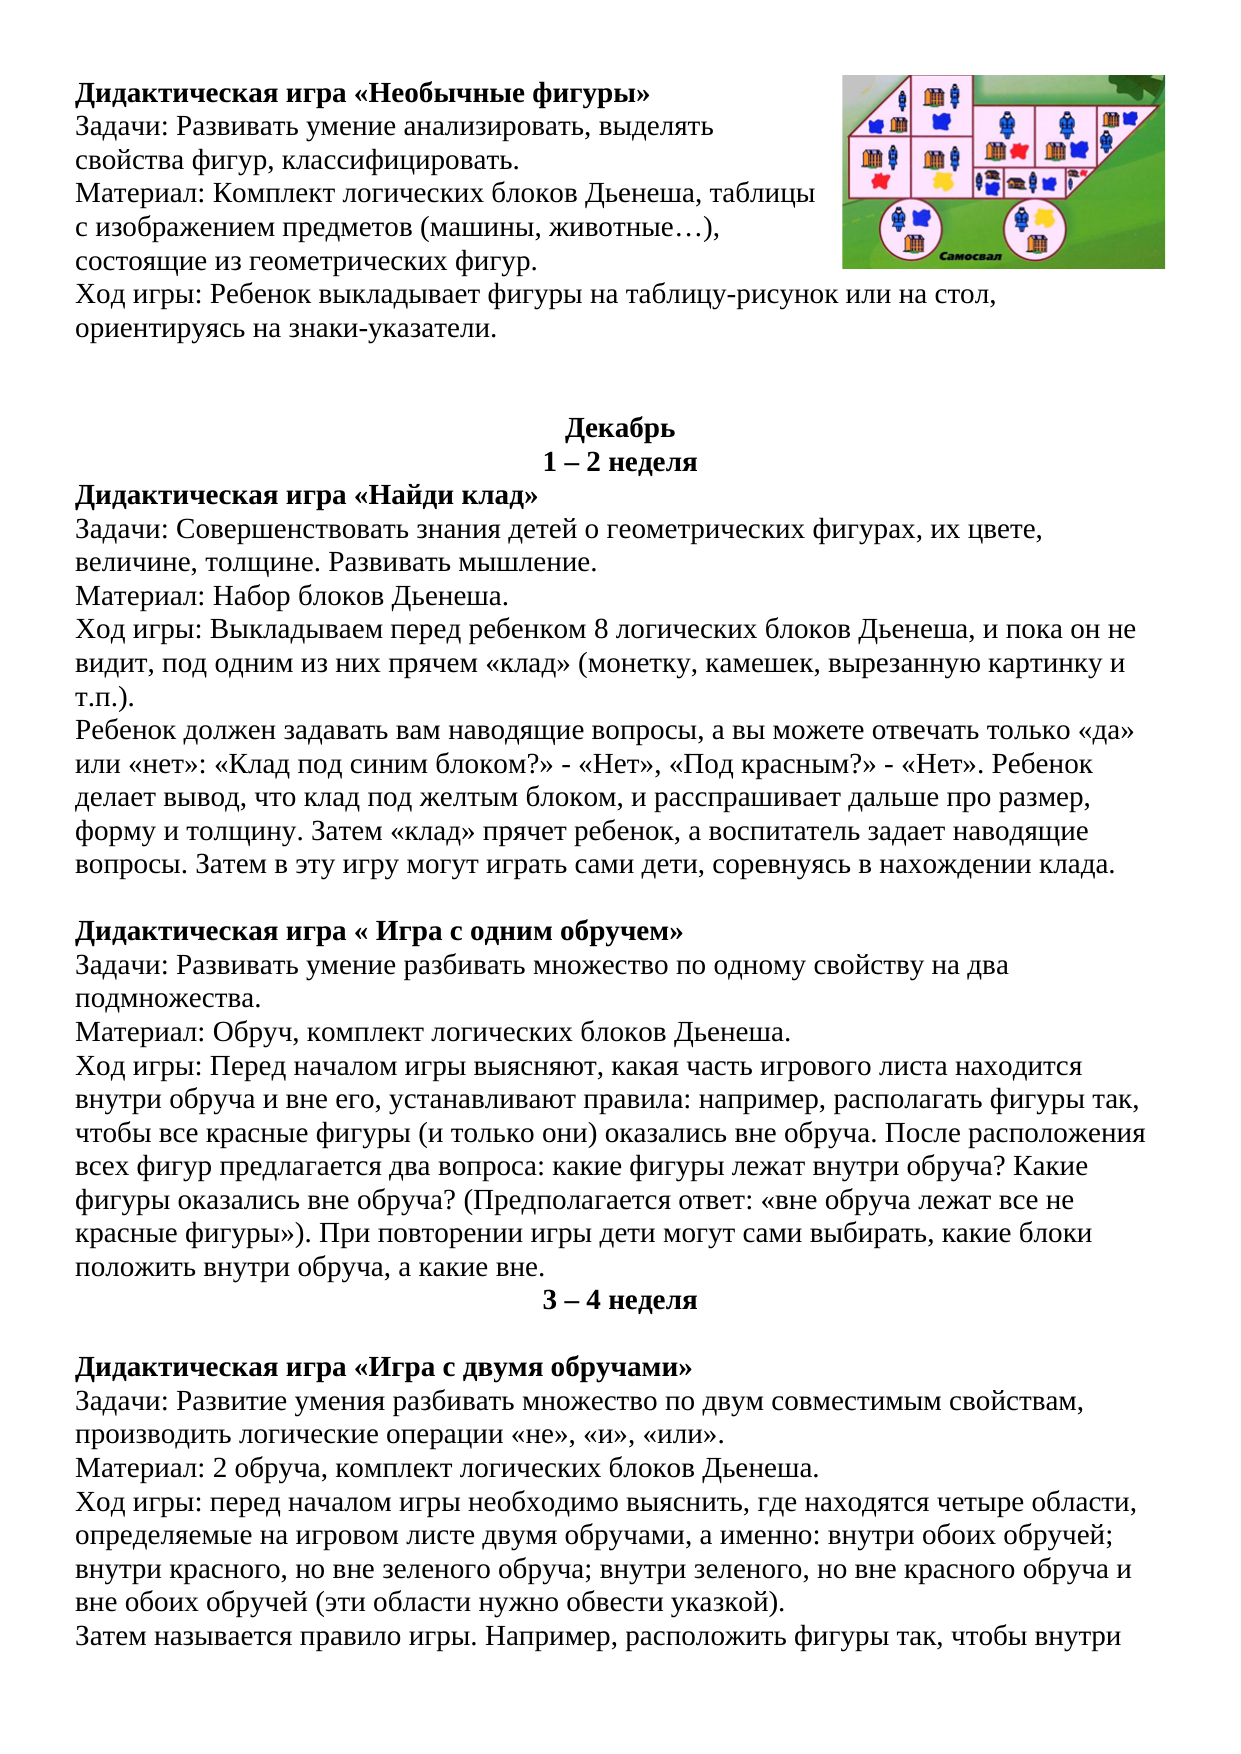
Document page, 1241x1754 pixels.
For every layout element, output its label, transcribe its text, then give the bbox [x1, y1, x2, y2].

text Ход игры: Ребенок выкладывает фигуры на таблицу-рисунок или на стол, ориентируясь на знаки-указатели. [75, 276, 1165, 343]
text Материал: 2 обруча, комплект логических блоков Дьенеша. [75, 1450, 1165, 1484]
text Задачи: Развитие умения разбивать множество по двум совместимым свойствам, [75, 1383, 1165, 1417]
text Материал: Обруч, комплект логических блоков Дьенеша. [75, 1014, 1165, 1048]
text производить логические операции «не», «и», «или». [75, 1417, 1165, 1450]
text Задачи: Развивать умение разбивать множество по одному свойству на два подмножества. [75, 947, 1165, 1014]
text Дидактическая игра «Игра с двумя обручами» [75, 1349, 1165, 1383]
text Ход игры: Выкладываем перед ребенком 8 логических блоков Дьенеша, и пока он не [75, 612, 1165, 645]
text Ход игры: Перед началом игры выясняют, какая часть игрового листа находится внутри обруча и вне его, устанавливают правила: например, располагать фигуры так, чтобы все красные фигуры (и только они) оказались вне обруча. После расположения всех фигур предлагается два вопроса: какие фигуры лежат внутри обруча? Какие фигуры оказались вне обруча? (Предполагается ответ: «вне обруча лежат все не красные фигуры»). При повторении игры дети могут сами выбирать, какие блоки положить внутри обруча, а какие вне. [75, 1048, 1165, 1282]
picture [842, 75, 1166, 269]
text 1 – 2 неделя [75, 444, 1165, 477]
text Задачи: Развивать умение анализировать, выделять свойства фигур, классифицировать. [75, 108, 842, 176]
text Материал: Комплект логических блоков Дьенеша, таблицы с изображением предметов (машины, животные…), состоящие из геометрических фигур. [75, 176, 1165, 276]
text Дидактическая игра « Игра с одним обручем» [75, 913, 1165, 947]
text Ход игры: перед началом игры необходимо выяснить, где находятся четыре области, [75, 1484, 1165, 1517]
text 3 – 4 неделя [75, 1282, 1165, 1316]
text Дидактическая игра «Необычные фигуры» [75, 75, 842, 108]
text Материал: Набор блоков Дьенеша. [75, 578, 1165, 612]
text Ребенок должен задавать вам наводящие вопросы, а вы можете отвечать только «да» или «нет»: «Клад под синим блоком?» - «Нет», «Под красным?» - «Нет». Ребенок делает вывод, что клад под желтым блоком, и расспрашивает дальше про размер, форму и толщину. Затем «клад» прячет ребенок, а воспитатель задает наводящие вопросы. Затем в эту игру могут играть сами дети, соревнуясь в нахождении клада. [75, 712, 1165, 880]
text определяемые на игровом листе двумя обручами, а именно: внутри обоих обручей; внутри красного, но вне зеленого обруча; внутри зеленого, но вне красного обруча и вне обоих обручей (эти области нужно обвести указкой). [75, 1517, 1165, 1618]
text Задачи: Совершенствовать знания детей о геометрических фигурах, их цвете, величине, толщине. Развивать мышление. [75, 511, 1165, 578]
text Дидактическая игра «Найди клад» [75, 477, 1165, 511]
text Затем называется правило игры. Например, расположить фигуры так, чтобы внутри [75, 1618, 1165, 1651]
text Декабрь [75, 410, 1165, 444]
text видит, под одним из них прячем «клад» (монетку, камешек, вырезанную картинку и т.п.). [75, 645, 1165, 712]
